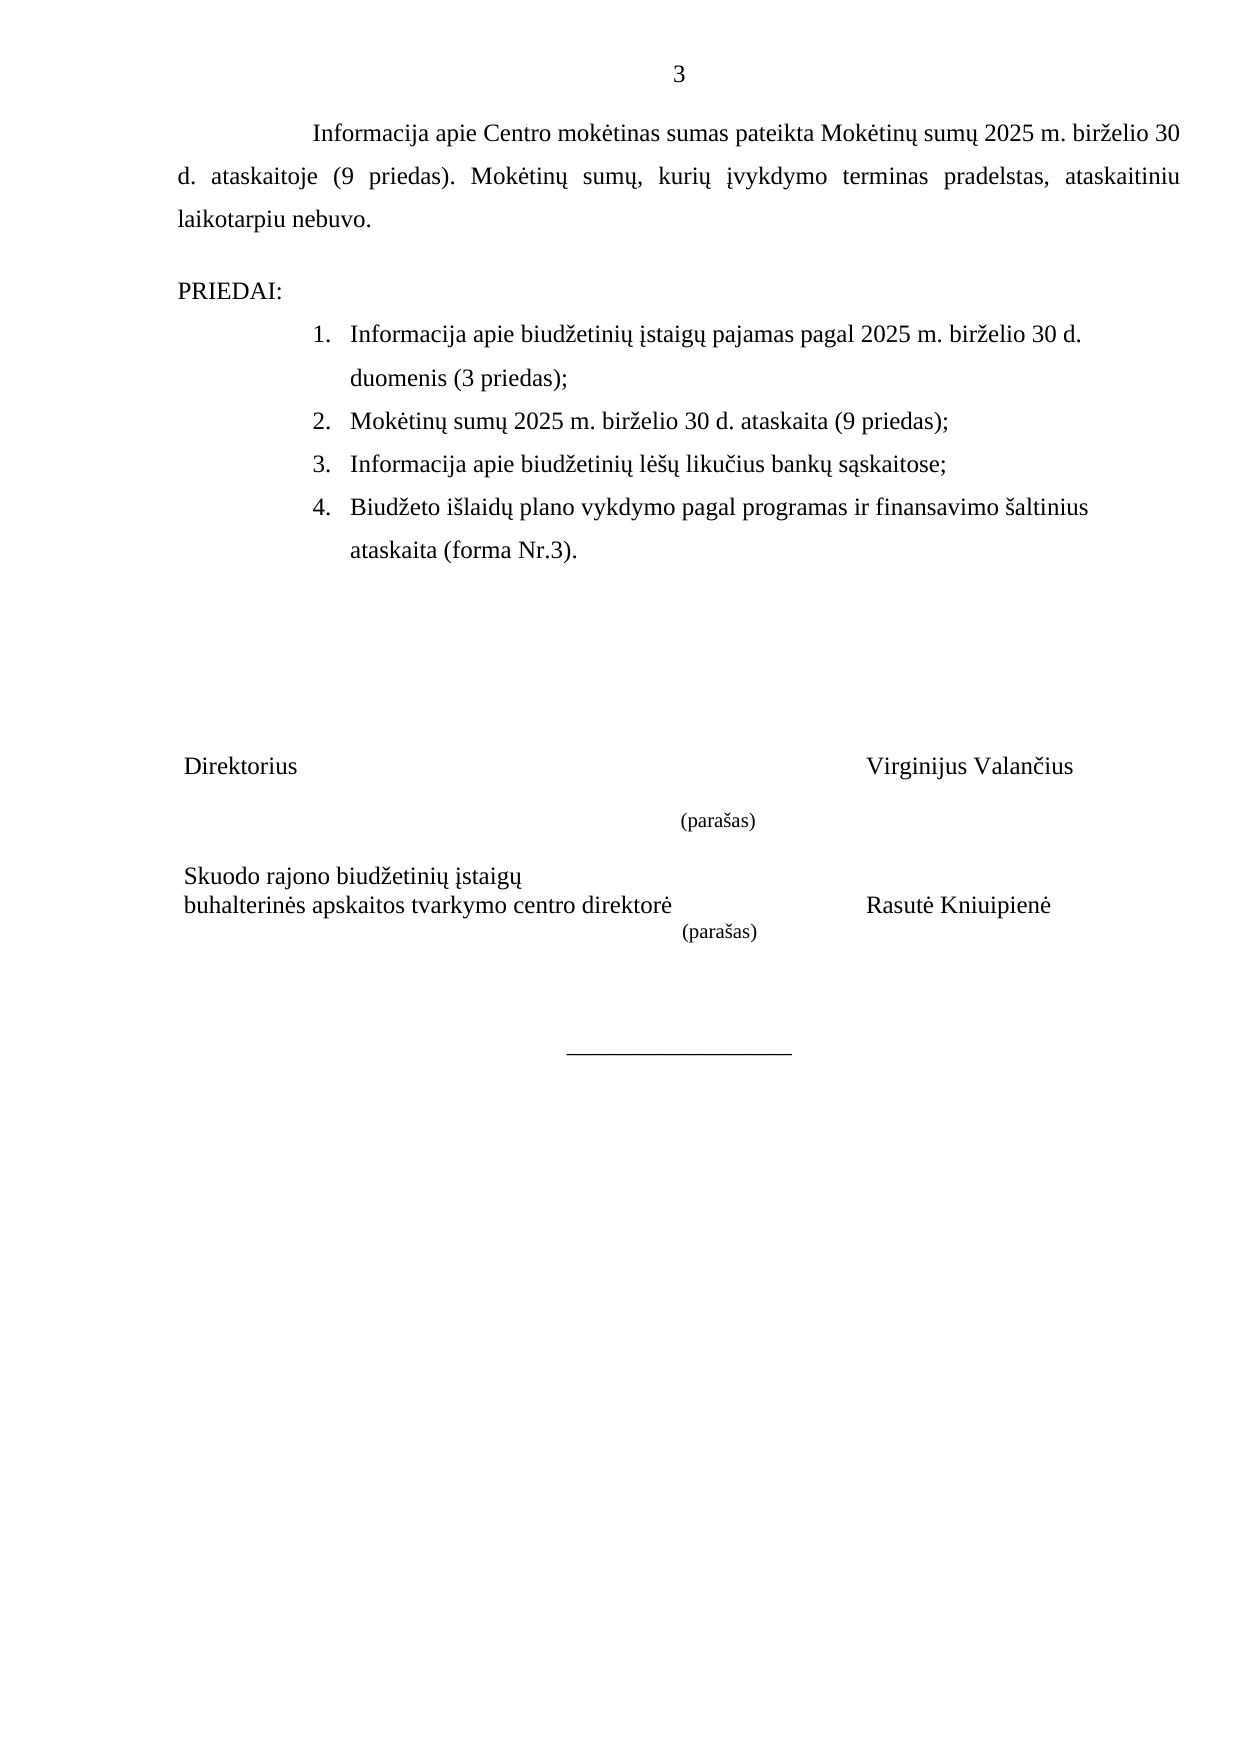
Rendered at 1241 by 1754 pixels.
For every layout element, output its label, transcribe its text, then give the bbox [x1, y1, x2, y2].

list Informacija apie biudžetinių įstaigų pajamas pagal 2025 m. birželio 30 d. duomenis (3 priedas); [312, 319, 1181, 391]
list Informacija apie biudžetinių lėšų likučius bankų sąskaitose; [312, 449, 1181, 478]
text buhalterinės apskaitos tvarkymo centro direktorė Rasutė Kniuipienė [177, 890, 1181, 918]
text (parašas) [177, 808, 1181, 832]
list Mokėtinų sumų 2025 m. birželio 30 d. ataskaita (9 priedas); [312, 406, 1181, 434]
text Informacija apie Centro mokėtinas sumas pateikta Mokėtinų sumų 2025 m. birželio 30 d. ataskaitoje (9 priedas). Mokėtinų sumų, kurių įvykdymo terminas pradelstas, ataskaitiniu laikotarpiu nebuvo. [177, 118, 1181, 233]
text Direktorius Virginijus Valančius [177, 751, 1181, 808]
text (parašas) [177, 918, 1181, 943]
text __________________ [177, 1029, 1181, 1058]
text Skuodo rajono biudžetinių įstaigų [177, 861, 1181, 890]
text PRIEDAI: [177, 276, 1181, 305]
list Biudžeto išlaidų plano vykdymo pagal programas ir finansavimo šaltinius ataskaita (forma Nr.3). [312, 492, 1181, 564]
